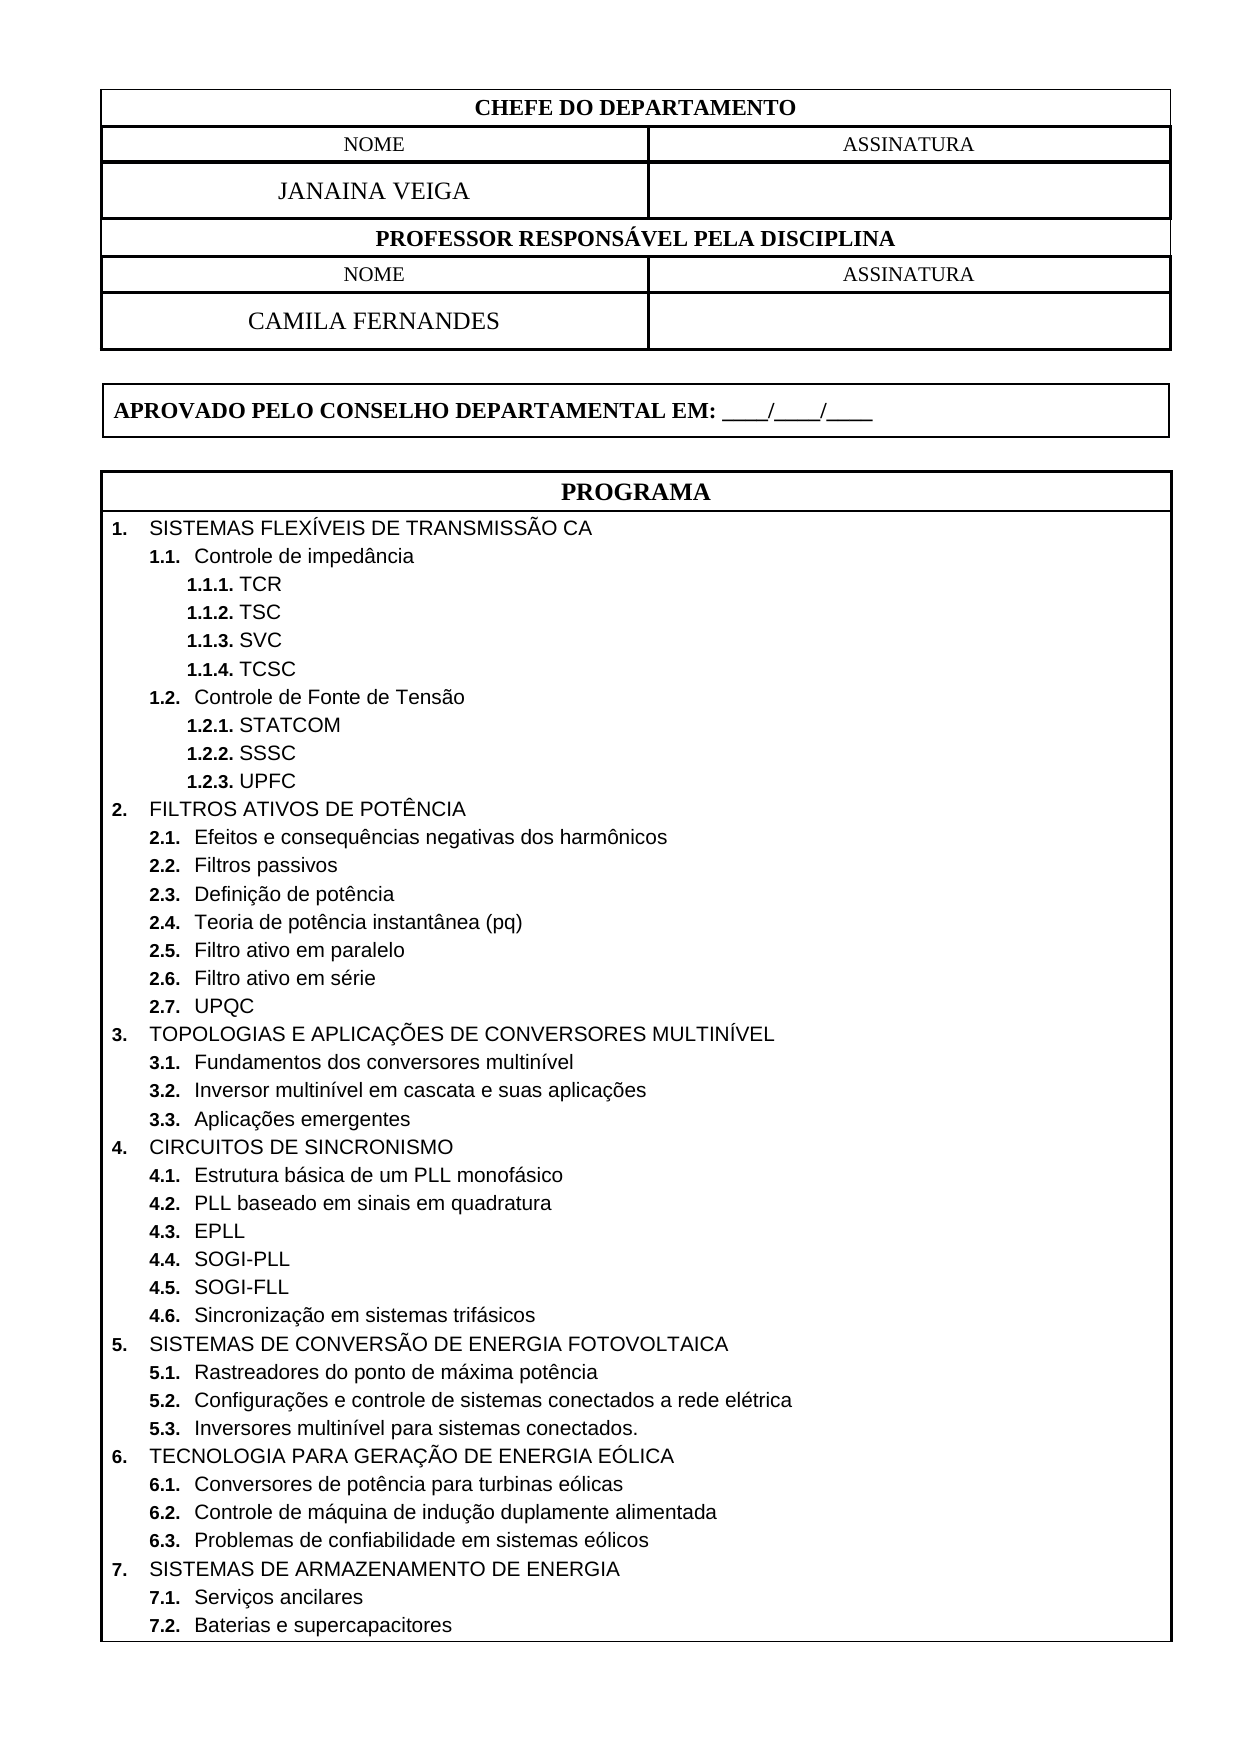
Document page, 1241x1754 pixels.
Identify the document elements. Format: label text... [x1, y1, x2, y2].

table_cell NOME [103, 258, 647, 291]
table_header PROGRAMA [103, 473, 1170, 510]
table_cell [103, 512, 1170, 1641]
table_cell [650, 164, 1169, 217]
table_cell ASSINATURA [650, 258, 1169, 291]
table_cell NOME [103, 128, 647, 160]
table_cell CAMILA FERNANDES [103, 294, 647, 347]
table_cell ASSINATURA [650, 128, 1169, 160]
table_cell [650, 294, 1169, 347]
table_header CHEFE DO DEPARTAMENTO [102, 90, 1170, 125]
table_cell PROFESSOR RESPONSÁVEL PELA DISCIPLINA [102, 220, 1170, 255]
table_cell JANAINA VEIGA [103, 164, 647, 217]
table_header APROVADO PELO CONSELHO DEPARTAMENTAL EM: ____/____/____ [104, 385, 1168, 436]
